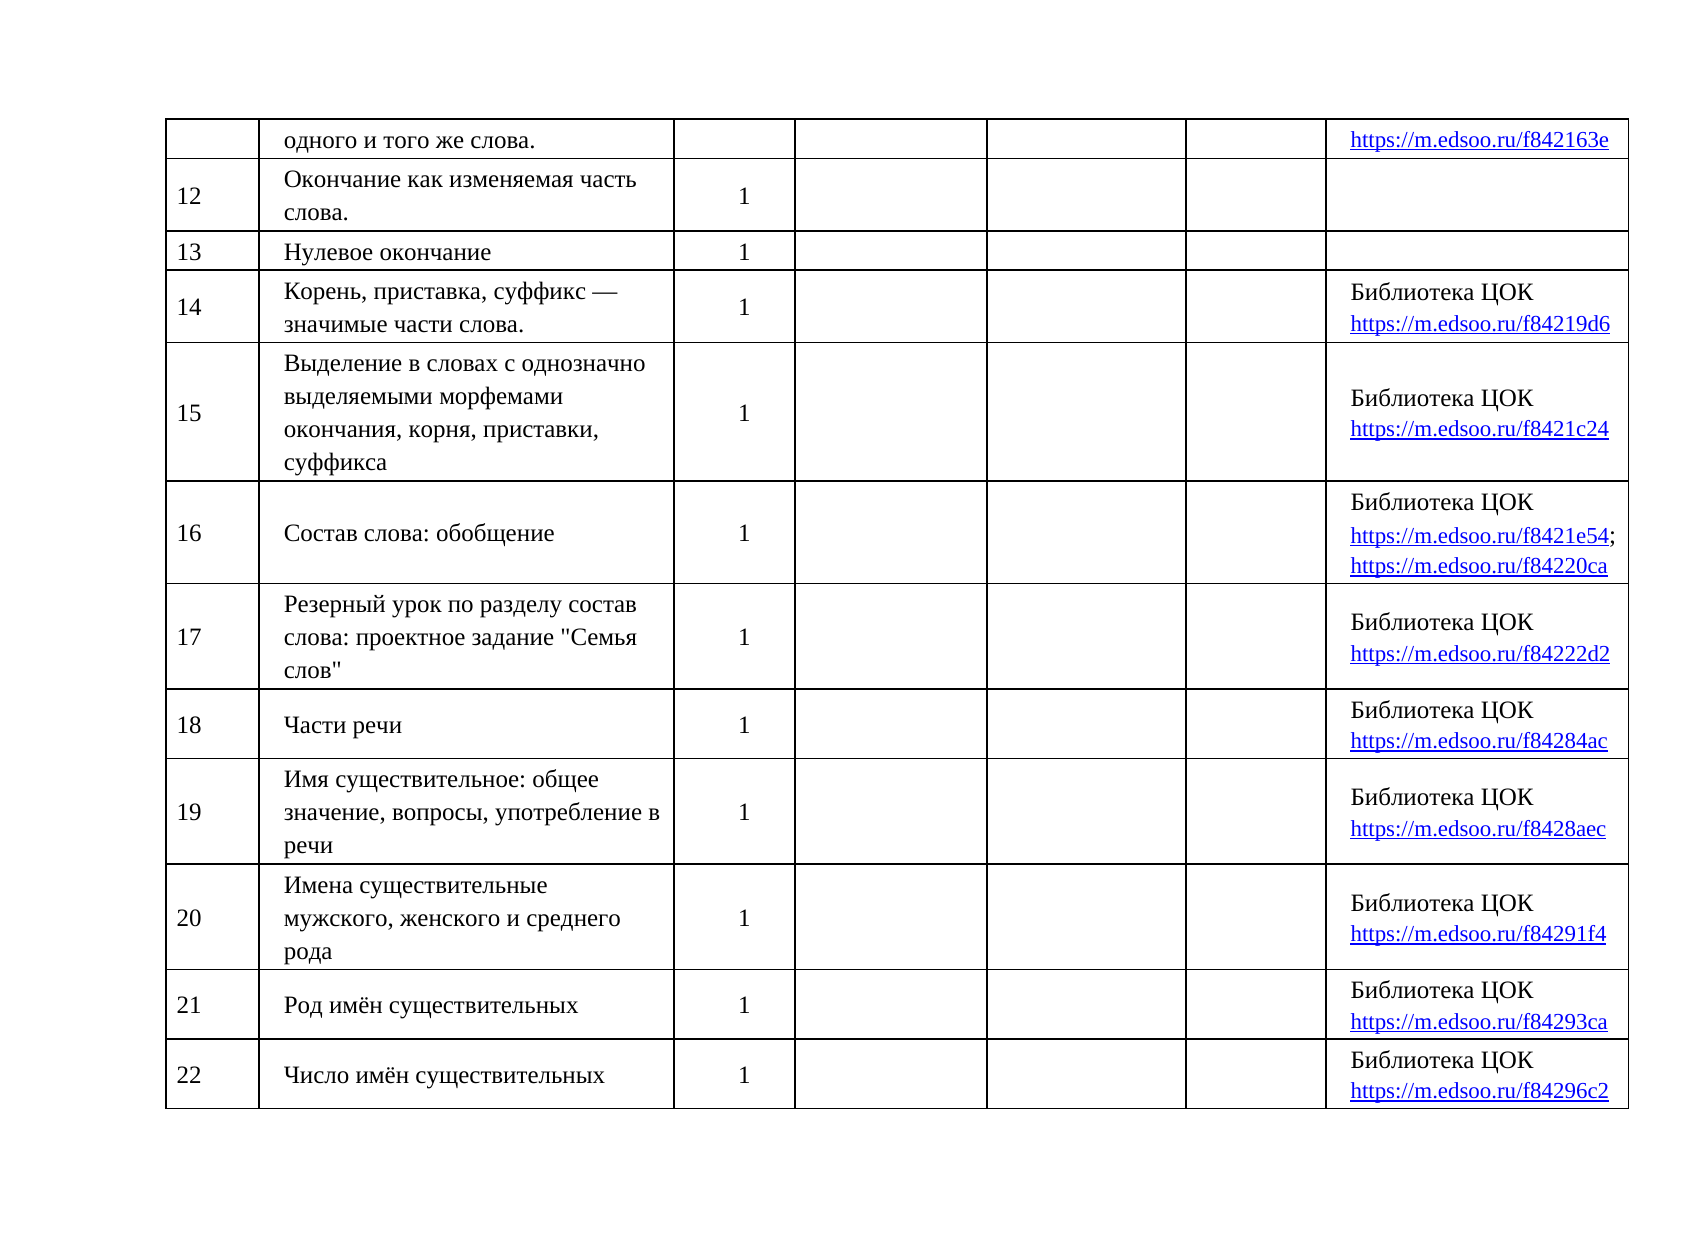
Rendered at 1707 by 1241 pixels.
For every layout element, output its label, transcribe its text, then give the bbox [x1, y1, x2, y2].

table_cell 20 [167, 865, 258, 968]
table_cell 22 [167, 1040, 258, 1108]
table_cell [796, 120, 986, 157]
table_cell [1187, 865, 1325, 968]
table_cell [1187, 1040, 1325, 1108]
table_cell [1187, 759, 1325, 863]
table_cell [988, 759, 1185, 863]
table_cell [796, 271, 986, 342]
table_cell [796, 970, 986, 1038]
table_cell 17 [167, 584, 258, 688]
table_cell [1327, 120, 1628, 157]
table_cell [796, 232, 986, 269]
table_cell [1187, 159, 1325, 230]
table_cell 11 [167, 120, 258, 157]
table_cell Библиотека ЦОК https://m.edsoo.ru/f84296c2 [1327, 1040, 1628, 1108]
table_cell [1327, 159, 1628, 230]
table_cell [796, 159, 986, 230]
table_cell Окончание как изменяемая часть слова. [260, 159, 673, 230]
table_cell 1 [675, 690, 794, 758]
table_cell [260, 120, 673, 157]
table_cell [1187, 690, 1325, 758]
table_cell [1327, 232, 1628, 269]
table_cell [1187, 584, 1325, 688]
table_cell [796, 690, 986, 758]
table_cell 14 [167, 271, 258, 342]
table_cell 1 [675, 1040, 794, 1108]
table_cell Библиотека ЦОК https://m.edsoo.ru/f84222d2 [1327, 584, 1628, 688]
table_cell 15 [167, 343, 258, 480]
table_cell [1187, 482, 1325, 583]
table_cell [988, 865, 1185, 968]
table_cell [796, 343, 986, 480]
table_cell [796, 759, 986, 863]
table_cell Имена существительные мужского, женского и среднего рода [260, 865, 673, 968]
table_cell [1187, 970, 1325, 1038]
table_cell Библиотека ЦОК https://m.edsoo.ru/f84284ac [1327, 690, 1628, 758]
table_cell [988, 690, 1185, 758]
table_cell Библиотека ЦОК https://m.edsoo.ru/f8421e54; https://m.edsoo.ru/f84220ca [1327, 482, 1628, 583]
table_cell Библиотека ЦОК https://m.edsoo.ru/f8428aec [1327, 759, 1628, 863]
table_cell [796, 865, 986, 968]
table_cell 12 [167, 159, 258, 230]
table_cell [988, 584, 1185, 688]
table_cell Выделение в словах с однозначно выделяемыми морфемами окончания, корня, приставки, суффикса [260, 343, 673, 480]
table_cell [988, 343, 1185, 480]
table_cell 1 [675, 584, 794, 688]
table_cell [1187, 271, 1325, 342]
table_cell Части речи [260, 690, 673, 758]
table_cell Резерный урок по разделу состав слова: проектное задание "Семья слов" [260, 584, 673, 688]
table_cell [988, 232, 1185, 269]
table_cell [1187, 232, 1325, 269]
table_cell [796, 1040, 986, 1108]
table_cell 1 [675, 482, 794, 583]
table_cell [988, 271, 1185, 342]
table_cell Род имён существительных [260, 970, 673, 1038]
table_cell Имя существительное: общее значение, вопросы, употребление в речи [260, 759, 673, 863]
table_cell 16 [167, 482, 258, 583]
table_cell 1 [675, 865, 794, 968]
table_cell [796, 584, 986, 688]
table_cell 1 [675, 759, 794, 863]
table_cell Библиотека ЦОК https://m.edsoo.ru/f8421c24 [1327, 343, 1628, 480]
table_cell [988, 482, 1185, 583]
table_cell Корень, приставка, суффикс — значимые части слова. [260, 271, 673, 342]
table_cell 21 [167, 970, 258, 1038]
table_cell Библиотека ЦОК https://m.edsoo.ru/f84219d6 [1327, 271, 1628, 342]
table_cell [796, 482, 986, 583]
table_cell 1 [675, 343, 794, 480]
table_cell [1187, 343, 1325, 480]
table_cell [988, 970, 1185, 1038]
table_cell 1 [675, 159, 794, 230]
table_cell Нулевое окончание [260, 232, 673, 269]
table_cell Число имён существительных [260, 1040, 673, 1108]
table_cell 13 [167, 232, 258, 269]
table_cell 1 [675, 232, 794, 269]
table_cell 1 [675, 271, 794, 342]
table_cell Библиотека ЦОК https://m.edsoo.ru/f84293ca [1327, 970, 1628, 1038]
table_cell Библиотека ЦОК https://m.edsoo.ru/f84291f4 [1327, 865, 1628, 968]
table_cell [988, 1040, 1185, 1108]
table_cell 18 [167, 690, 258, 758]
table_cell [988, 159, 1185, 230]
table_cell 1 [675, 970, 794, 1038]
table_cell [1187, 120, 1325, 157]
table_cell [988, 120, 1185, 157]
table_cell 1 [675, 120, 794, 157]
table_cell Состав слова: обобщение [260, 482, 673, 583]
table_cell 19 [167, 759, 258, 863]
